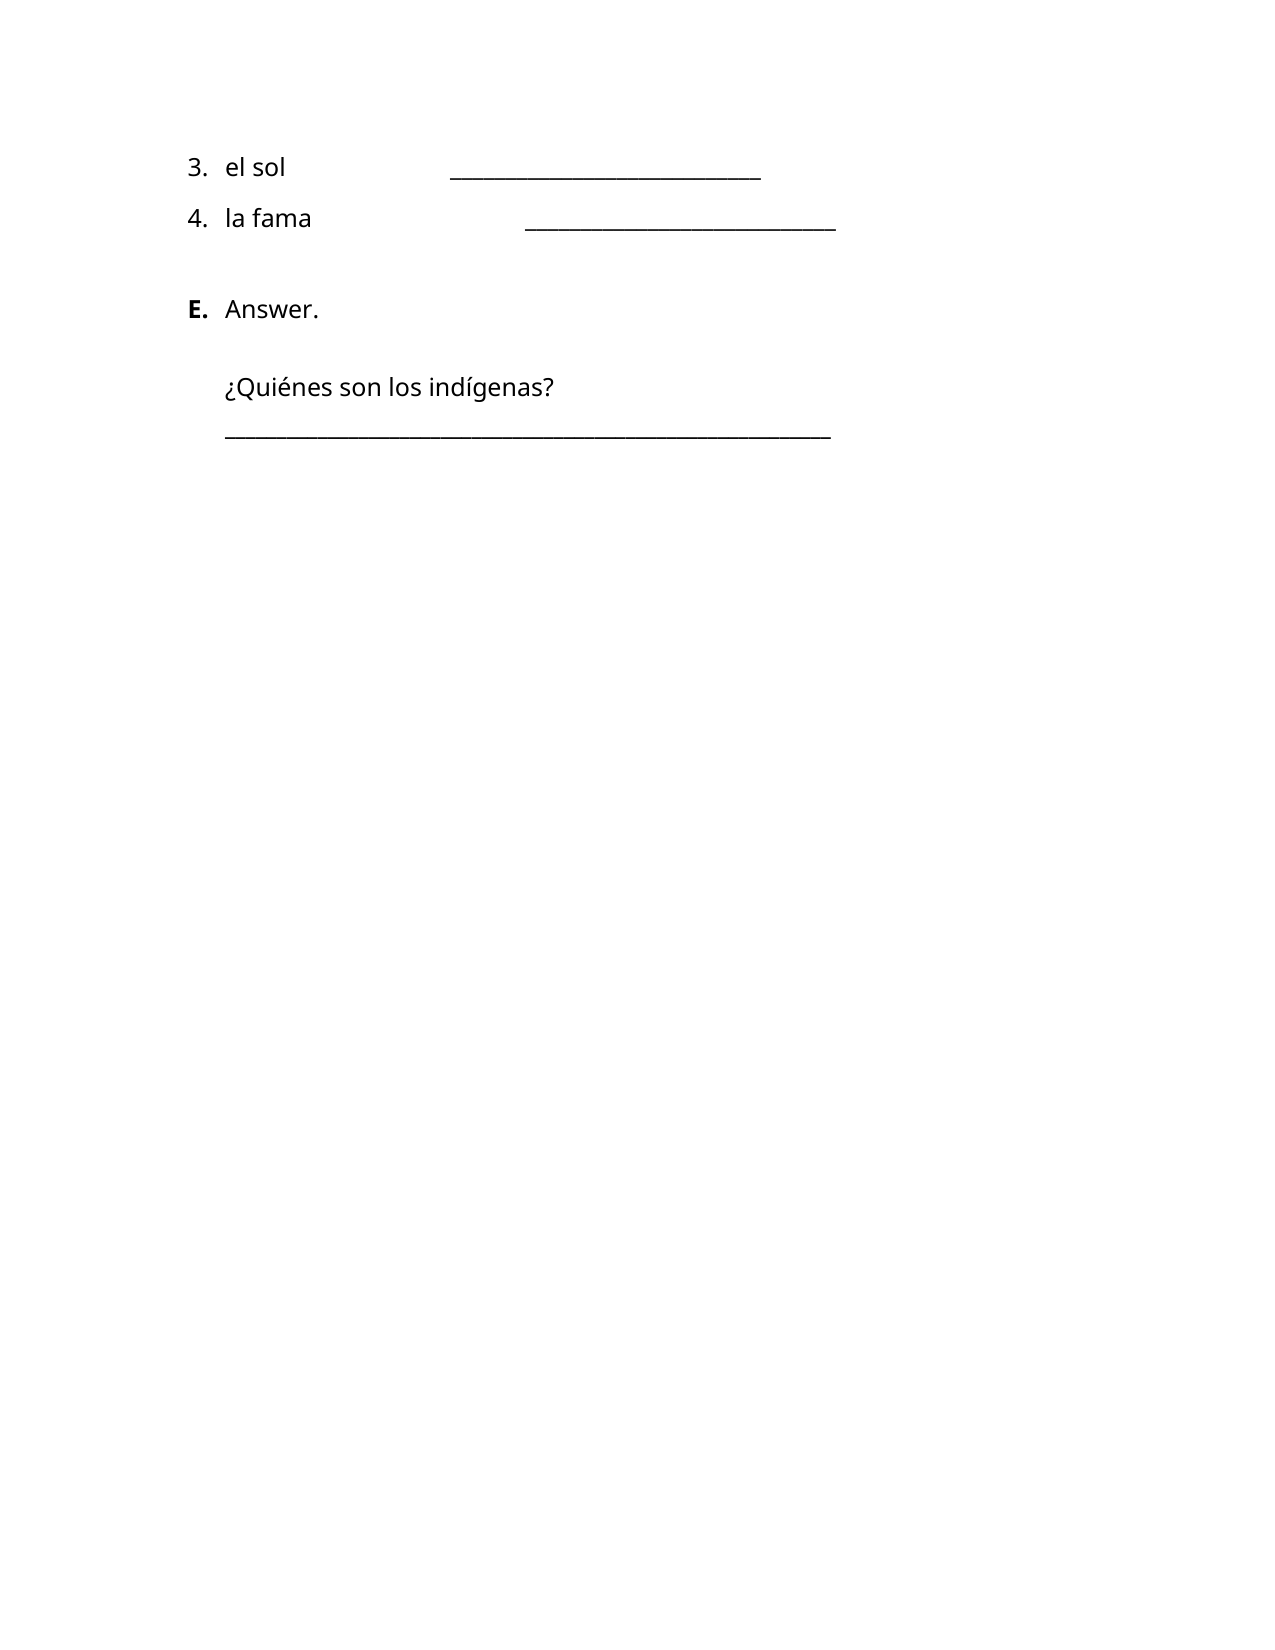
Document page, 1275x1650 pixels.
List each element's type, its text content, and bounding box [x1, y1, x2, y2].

list ¿Quiénes son los indígenas? [225, 369, 1125, 404]
list el sol ____________________________ [187, 150, 1125, 184]
list Answer. [187, 291, 1125, 325]
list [225, 409, 1125, 443]
list la fama ____________________________ [187, 201, 1125, 235]
